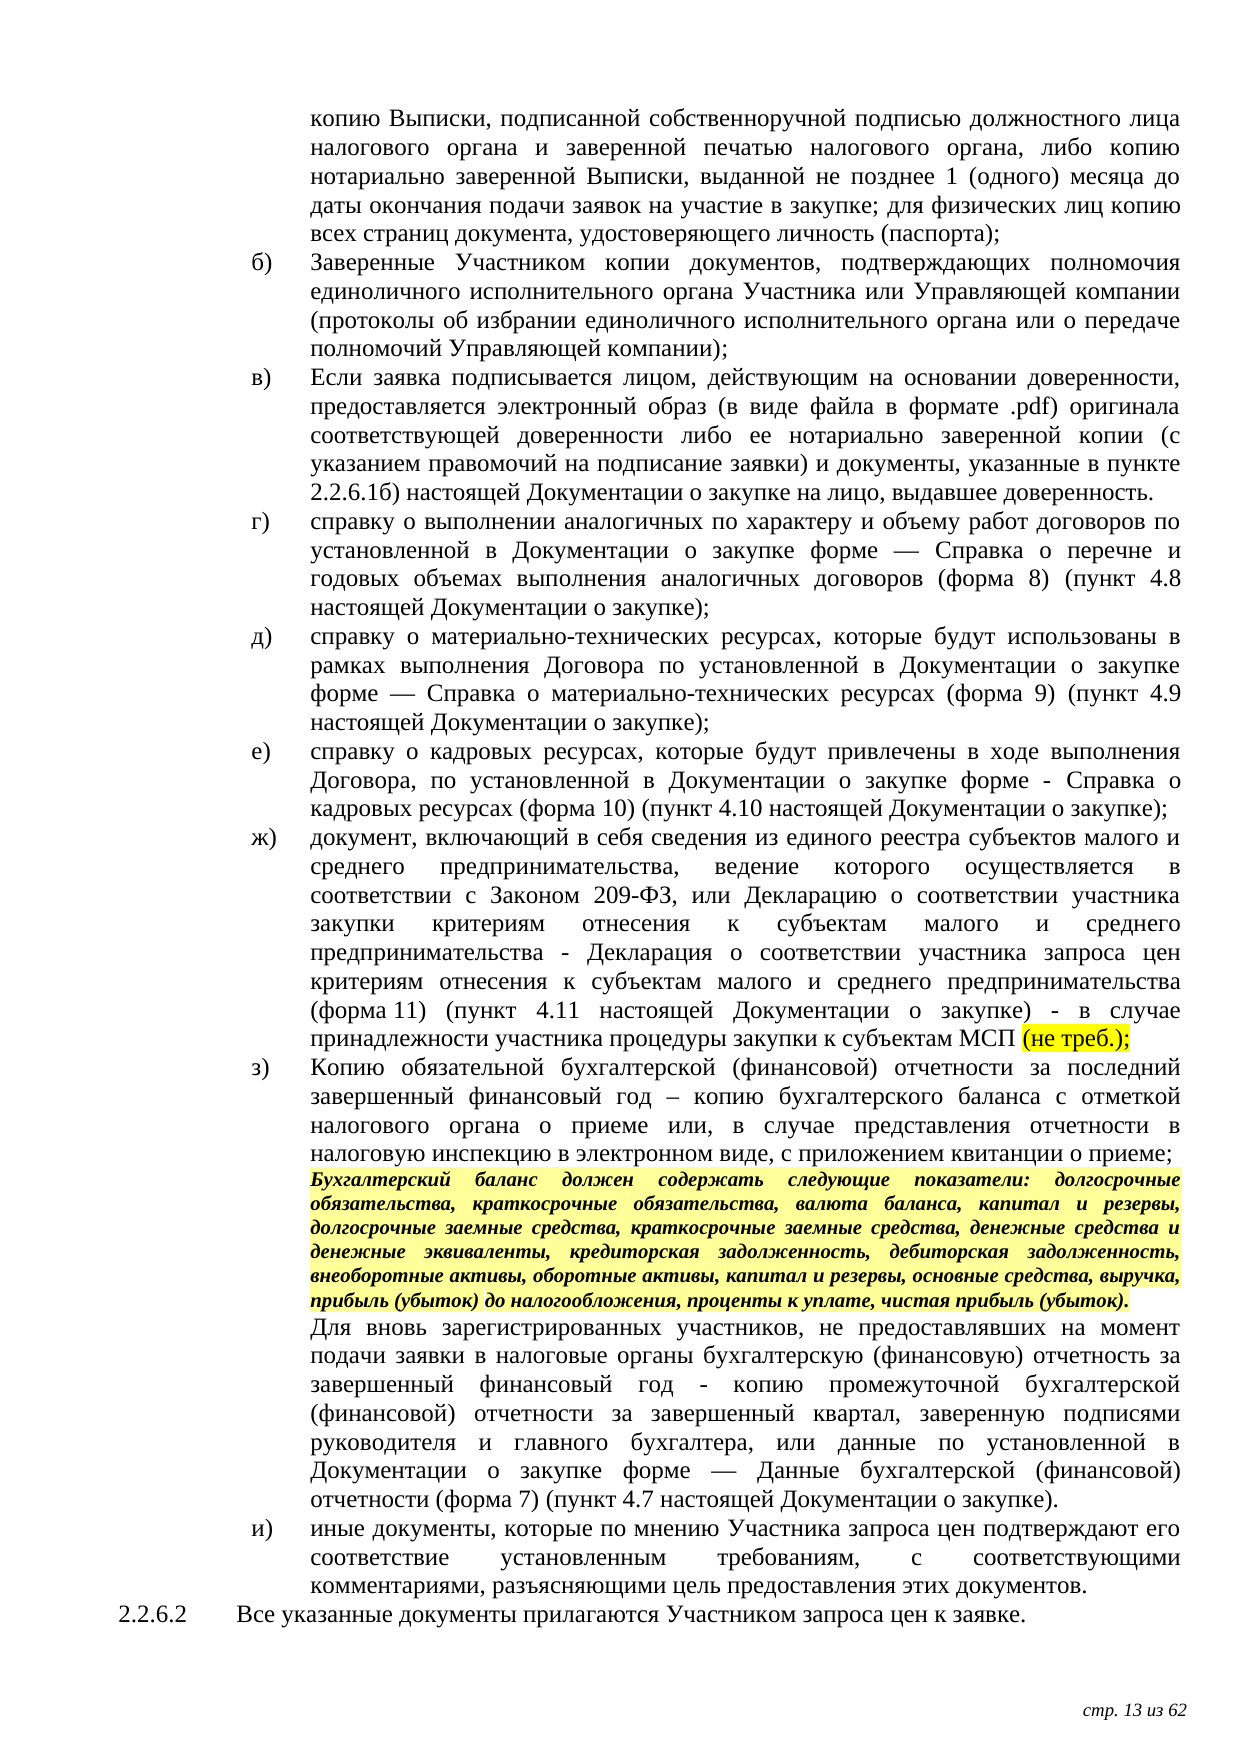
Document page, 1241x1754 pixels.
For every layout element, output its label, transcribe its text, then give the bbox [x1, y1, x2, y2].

list справку о выполнении аналогичных по характеру и объему работ договоров по установленной в Документации о закупке форме — Справка о перечне и годовых объемах выполнения аналогичных договоров (форма 8) (пункт 4.8 настоящей Документации о закупке); [251, 506, 1181, 621]
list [251, 103, 1181, 247]
list Все указанные документы прилагаются Участником запроса цен к заявке. [118, 1599, 1181, 1628]
list Заверенные Участником копии документов, подтверждающих полномочия единоличного исполнительного органа Участника или Управляющей компании (протоколы об избрании единоличного исполнительного органа или о передаче полномочий Управляющей компании); [251, 247, 1181, 362]
list справку о кадровых ресурсах, которые будут привлечены в ходе выполнения Договора, по установленной в Документации о закупке форме - Справка о кадровых ресурсах (форма 10) (пункт 4.10 настоящей Документации о закупке); [251, 736, 1181, 822]
list Если заявка подписывается лицом, действующим на основании доверенности, предоставляется электронный образ (в виде файла в формате .pdf) оригинала соответствующей доверенности либо ее нотариально заверенной копии (с указанием правомочий на подписание заявки) и документы, указанные в пункте 2.2.6.1б) настоящей Документации о закупке на лицо, выдавшее доверенность. [251, 362, 1181, 506]
list справку о материально-технических ресурсах, которые будут использованы в рамках выполнения Договора по установленной в Документации о закупке форме — Справка о материально-технических ресурсах (форма 9) (пункт 4.9 настоящей Документации о закупке); [251, 621, 1181, 736]
list иные документы, которые по мнению Участника запроса цен подтверждают его соответствие установленным требованиям, с соответствующими комментариями, разъясняющими цель предоставления этих документов. [251, 1513, 1181, 1599]
list Копию обязательной бухгалтерской (финансовой) отчетности за последний завершенный финансовый год – копию бухгалтерского баланса с отметкой налогового органа о приеме или, в случае представления отчетности в налоговую инспекцию в электронном виде, с приложением квитанции о приеме; [251, 1052, 1181, 1167]
list Для вновь зарегистрированных участников, не предоставлявших на момент подачи заявки в налоговые органы бухгалтерскую (финансовую) отчетность за завершенный финансовый год - копию промежуточной бухгалтерской (финансовой) отчетности за завершенный квартал, заверенную подписями руководителя и главного бухгалтера, или данные по установленной в Документации о закупке форме — Данные бухгалтерской (финансовой) отчетности (форма 7) (пункт 4.7 настоящей Документации о закупке). [310, 1312, 1181, 1513]
list документ, включающий в себя сведения из единого реестра субъектов малого и среднего предпринимательства, ведение которого осуществляется в соответствии с Законом 209-ФЗ, или Декларацию о соответствии участника закупки критериям отнесения к субъектам малого и среднего предпринимательства - Декларация о соответствии участника запроса цен критериям отнесения к субъектам малого и среднего предпринимательства (форма 11) (пункт 4.11 настоящей Документации о закупке) - в случае принадлежности участника процедуры закупки к субъектам МСП (не треб.); [251, 822, 1181, 1052]
